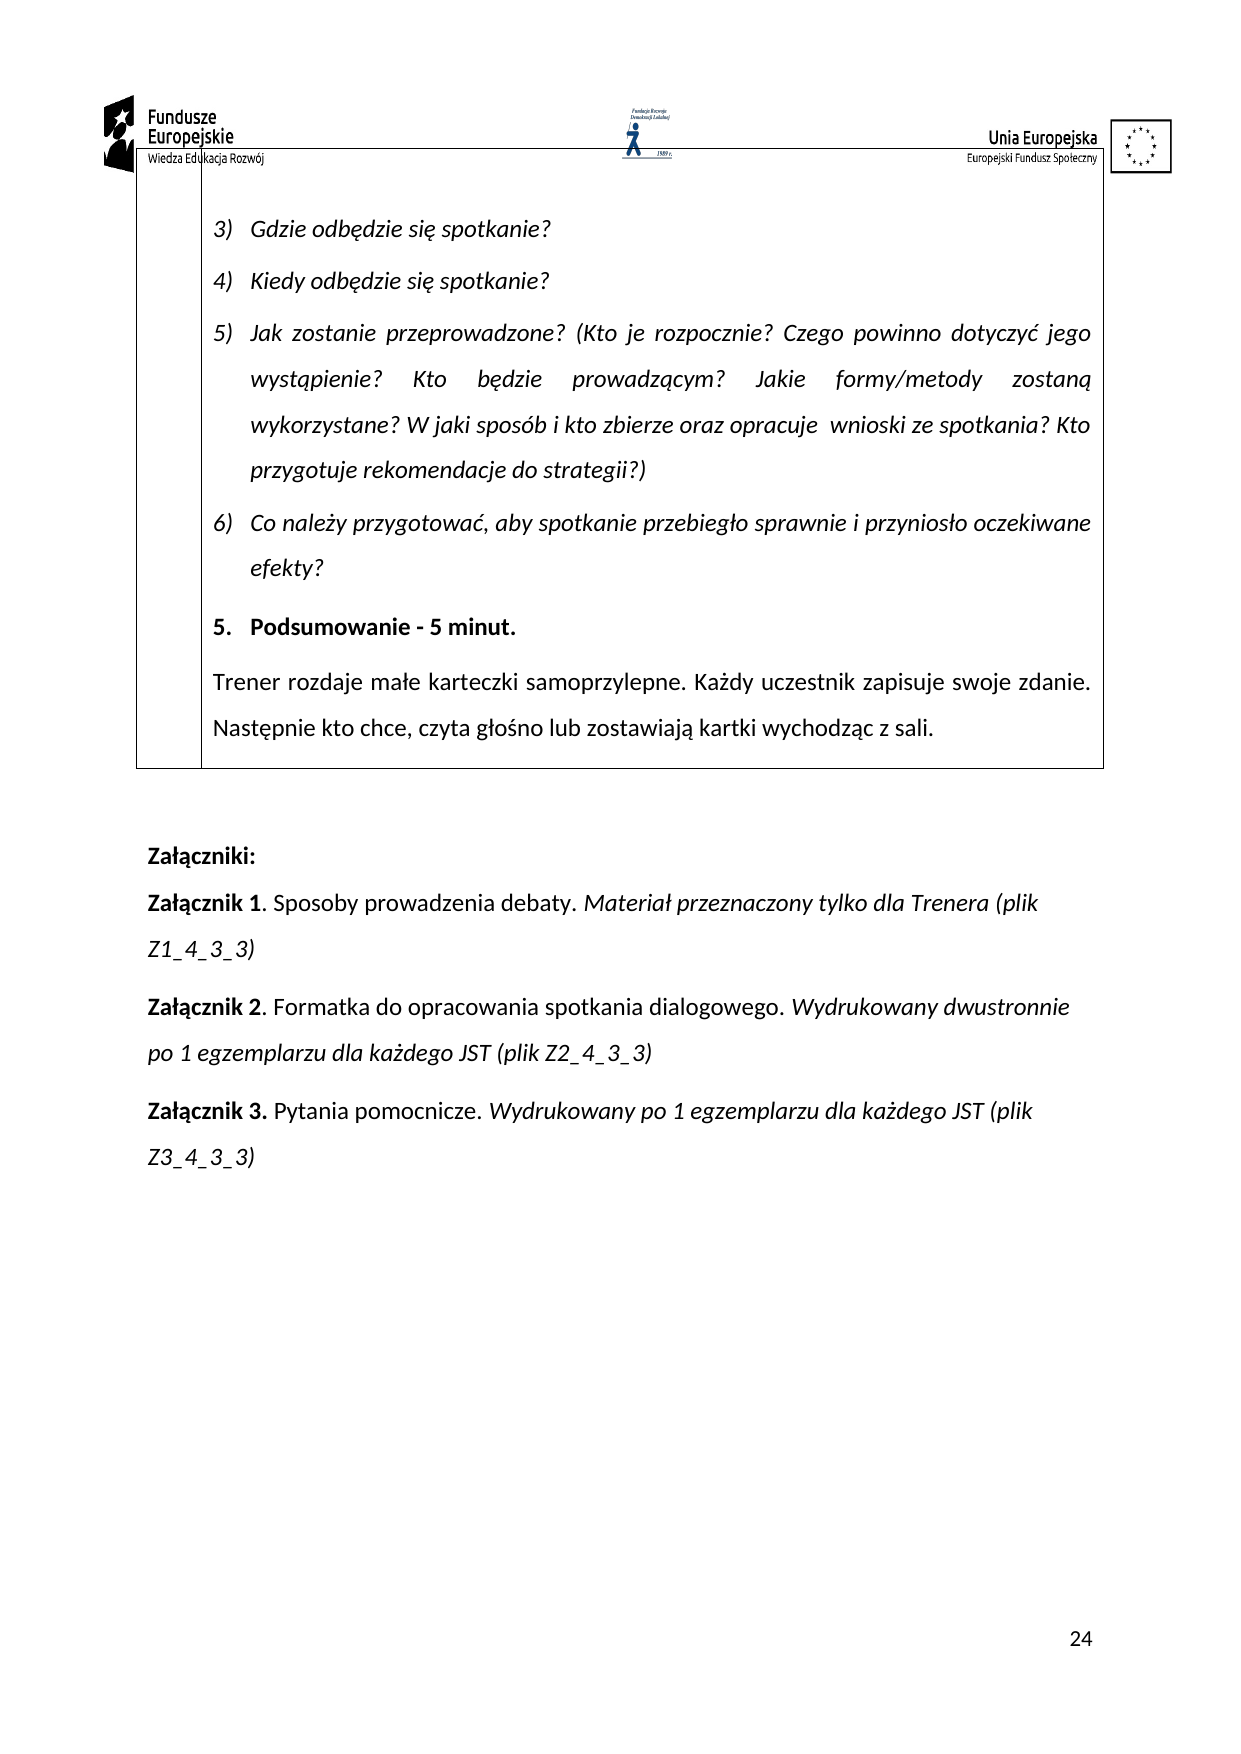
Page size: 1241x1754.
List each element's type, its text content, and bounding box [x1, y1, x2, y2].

picture [954, 101, 1185, 191]
text Załącznik 3. Pytania pomocnicze. Wydrukowany po 1 egzemplarzu dla każdego JST (plik Z3_4_3_3) [148, 1096, 1092, 1172]
table_cell 90’ [137, 149, 201, 768]
picture [620, 106, 674, 148]
text Załącznik 1. Sposoby prowadzenia debaty. Materiał przeznaczony tylko dla Trenera (plik Z1_4_3_3) [148, 888, 1092, 964]
text Załącznik 2. Formatka do opracowania spotkania dialogowego. Wydrukowany dwustronnie po 1 egzemplarzu dla każdego JST (plik Z2_4_3_3) [148, 992, 1092, 1068]
picture [89, 75, 278, 192]
text Załączniki: [148, 840, 1092, 871]
